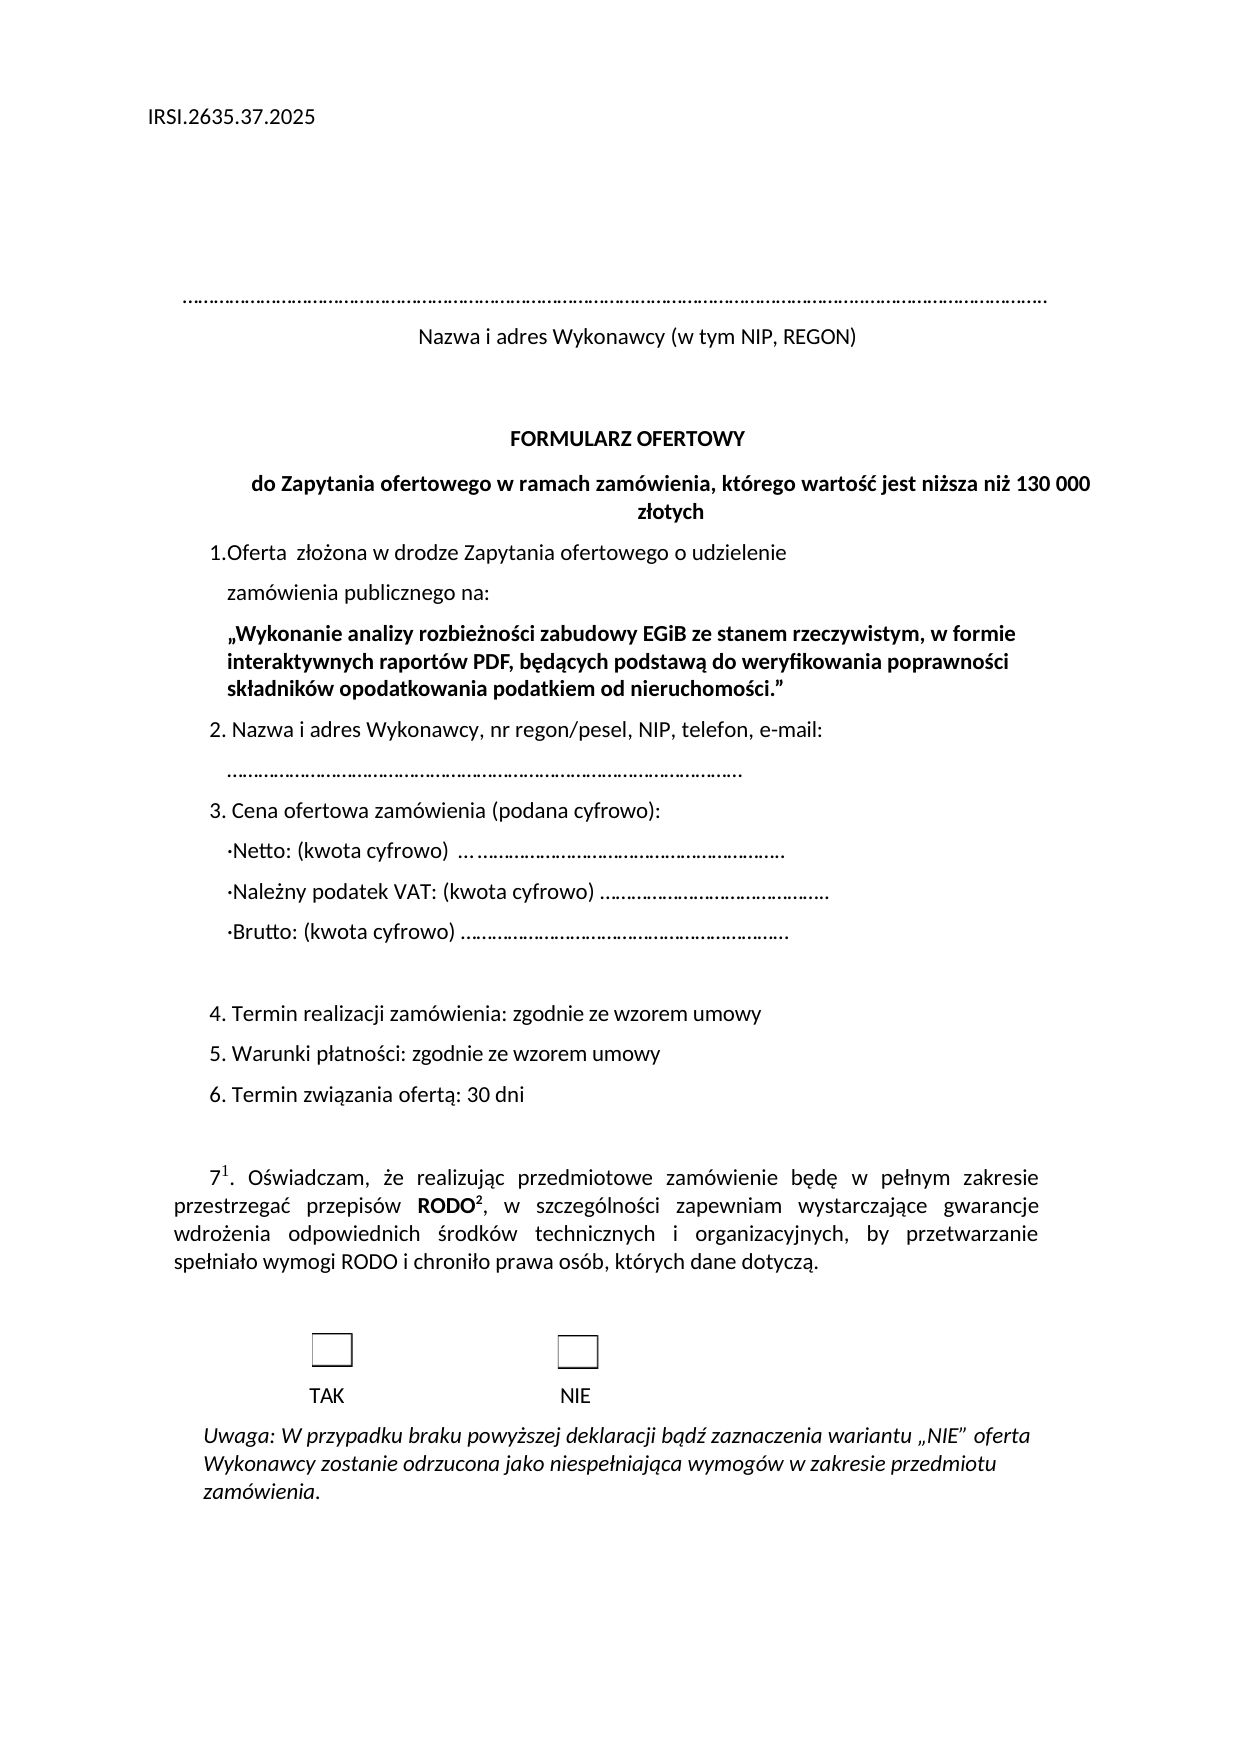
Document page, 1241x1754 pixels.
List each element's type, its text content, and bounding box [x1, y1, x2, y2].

list Nazwa i adres Wykonawcy, nr regon/pesel, NIP, telefon, e-mail: [209, 715, 1093, 743]
picture [312, 1333, 353, 1367]
list Oferta złożona w drodze Zapytania ofertowego o udzielenie zamówienia publicznego na: [209, 538, 900, 606]
text „Wykonanie analizy rozbieżności zabudowy EGiB ze stanem rzeczywistym, w formie interaktywnych raportów PDF, będących podstawą do weryfikowania poprawności składników opodatkowania podatkiem od nieruchomości.” [227, 619, 1093, 702]
text …………………………………………………………………………………………………………………..…………………………….. [182, 281, 1093, 309]
text ·Netto: (kwota cyfrowo) …………………………………………………….. [227, 836, 1093, 864]
text Nazwa i adres Wykonawcy (w tym NIP, REGON) [182, 322, 1093, 350]
subtitle FORMULARZ OFERTOWY [162, 424, 1093, 452]
subtitle TAK NIE [304, 1347, 1093, 1409]
list Warunki płatności: zgodnie ze wzorem umowy [209, 1039, 1093, 1067]
subtitle do Zapytania ofertowego w ramach zamówienia, którego wartość jest niższa niż 130 000 złotych [249, 469, 1093, 525]
list Termin realizacji zamówienia: zgodnie ze wzorem umowy [209, 999, 1093, 1027]
picture [557, 1335, 599, 1369]
list Cena ofertowa zamówienia (podana cyfrowo): [209, 796, 1093, 824]
text Uwaga: W przypadku braku powyższej deklaracji bądź zaznaczenia wariantu „NIE” oferta Wykonawcy zostanie odrzucona jako niespełniająca wymogów w zakresie przedmiotu zamówienia. [203, 1421, 1093, 1505]
text ·Należny podatek VAT: (kwota cyfrowo) …………………………………….. [227, 877, 1093, 905]
text 71. Oświadczam, że realizując przedmiotowe zamówienie będę w pełnym zakresie przestrzegać przepisów RODO2, w szczególności zapewniam wystarczające gwarancje wdrożenia odpowiednich środków technicznych i organizacyjnych, by przetwarzanie spełniało wymogi RODO i chroniło prawa osób, których dane dotyczą. [173, 1160, 1039, 1275]
list Termin związania ofertą: 30 dni [209, 1080, 1093, 1108]
text ·Brutto: (kwota cyfrowo) ……………………………………………………… [227, 917, 1093, 946]
text ……………………………………………………………………………………… [227, 756, 1093, 784]
